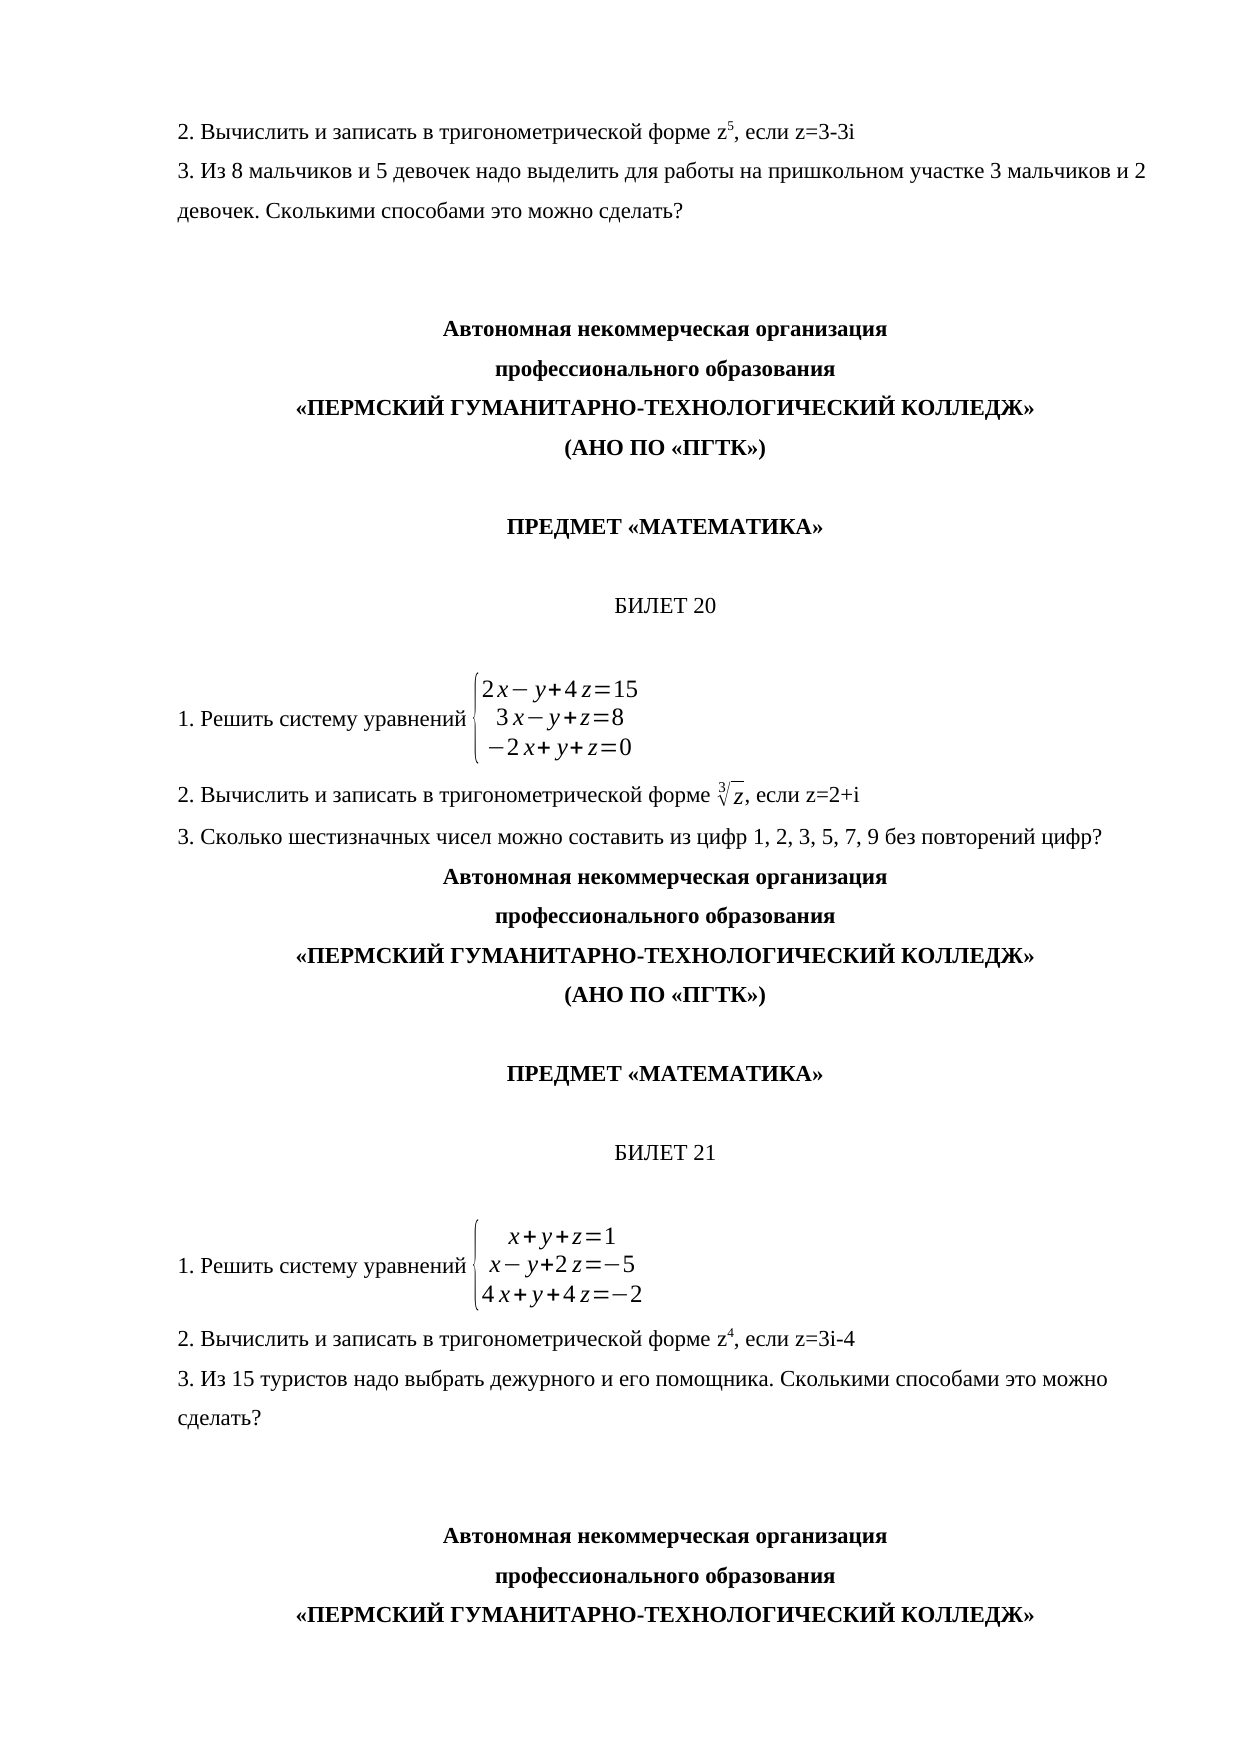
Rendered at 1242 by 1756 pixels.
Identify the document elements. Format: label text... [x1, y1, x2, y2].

text «ПЕРМСКИЙ ГУМАНИТАРНО-ТЕХНОЛОГИЧЕСКИЙ КОЛЛЕДЖ» [177, 942, 1153, 968]
text 2. Вычислить и записать в тригонометрической форме , если z=2+i [177, 778, 1153, 810]
text Автономная некоммерческая организация [177, 863, 1153, 889]
text 2. Вычислить и записать в тригонометрической форме z4, если z=3i-4 [177, 1325, 1153, 1352]
text БИЛЕТ 21 [177, 1139, 1153, 1166]
text (АНО ПО «ПГТК») [177, 434, 1153, 460]
text 3. Сколько шестизначных чисел можно составить из цифр 1, 2, 3, 5, 7, 9 без повторений цифр? [177, 823, 1153, 850]
text 2. Вычислить и записать в тригонометрической форме z5, если z=3-3i [177, 118, 1153, 144]
text ПРЕДМЕТ «МАТЕМАТИКА» [177, 1060, 1153, 1087]
text «ПЕРМСКИЙ ГУМАНИТАРНО-ТЕХНОЛОГИЧЕСКИЙ КОЛЛЕДЖ» [177, 394, 1153, 421]
text 1. Решить систему уравнений [177, 671, 1153, 765]
text Автономная некоммерческая организация [177, 1523, 1153, 1549]
text БИЛЕТ 20 [177, 592, 1153, 618]
text (АНО ПО «ПГТК») [177, 981, 1153, 1008]
text ПРЕДМЕТ «МАТЕМАТИКА» [177, 513, 1153, 539]
text Автономная некоммерческая организация [177, 316, 1153, 342]
text 1. Решить систему уравнений [177, 1218, 1153, 1312]
text 3. Из 8 мальчиков и 5 девочек надо выделить для работы на пришкольном участке 3 мальчиков и 2 девочек. Сколькими способами это можно сделать? [177, 158, 1153, 223]
text 3. Из 15 туристов надо выбрать дежурного и его помощника. Сколькими способами это можно сделать? [177, 1365, 1153, 1431]
text профессионального образования [177, 355, 1153, 381]
text «ПЕРМСКИЙ ГУМАНИТАРНО-ТЕХНОЛОГИЧЕСКИЙ КОЛЛЕДЖ» [177, 1602, 1153, 1628]
text профессионального образования [177, 1562, 1153, 1588]
text профессионального образования [177, 902, 1153, 929]
